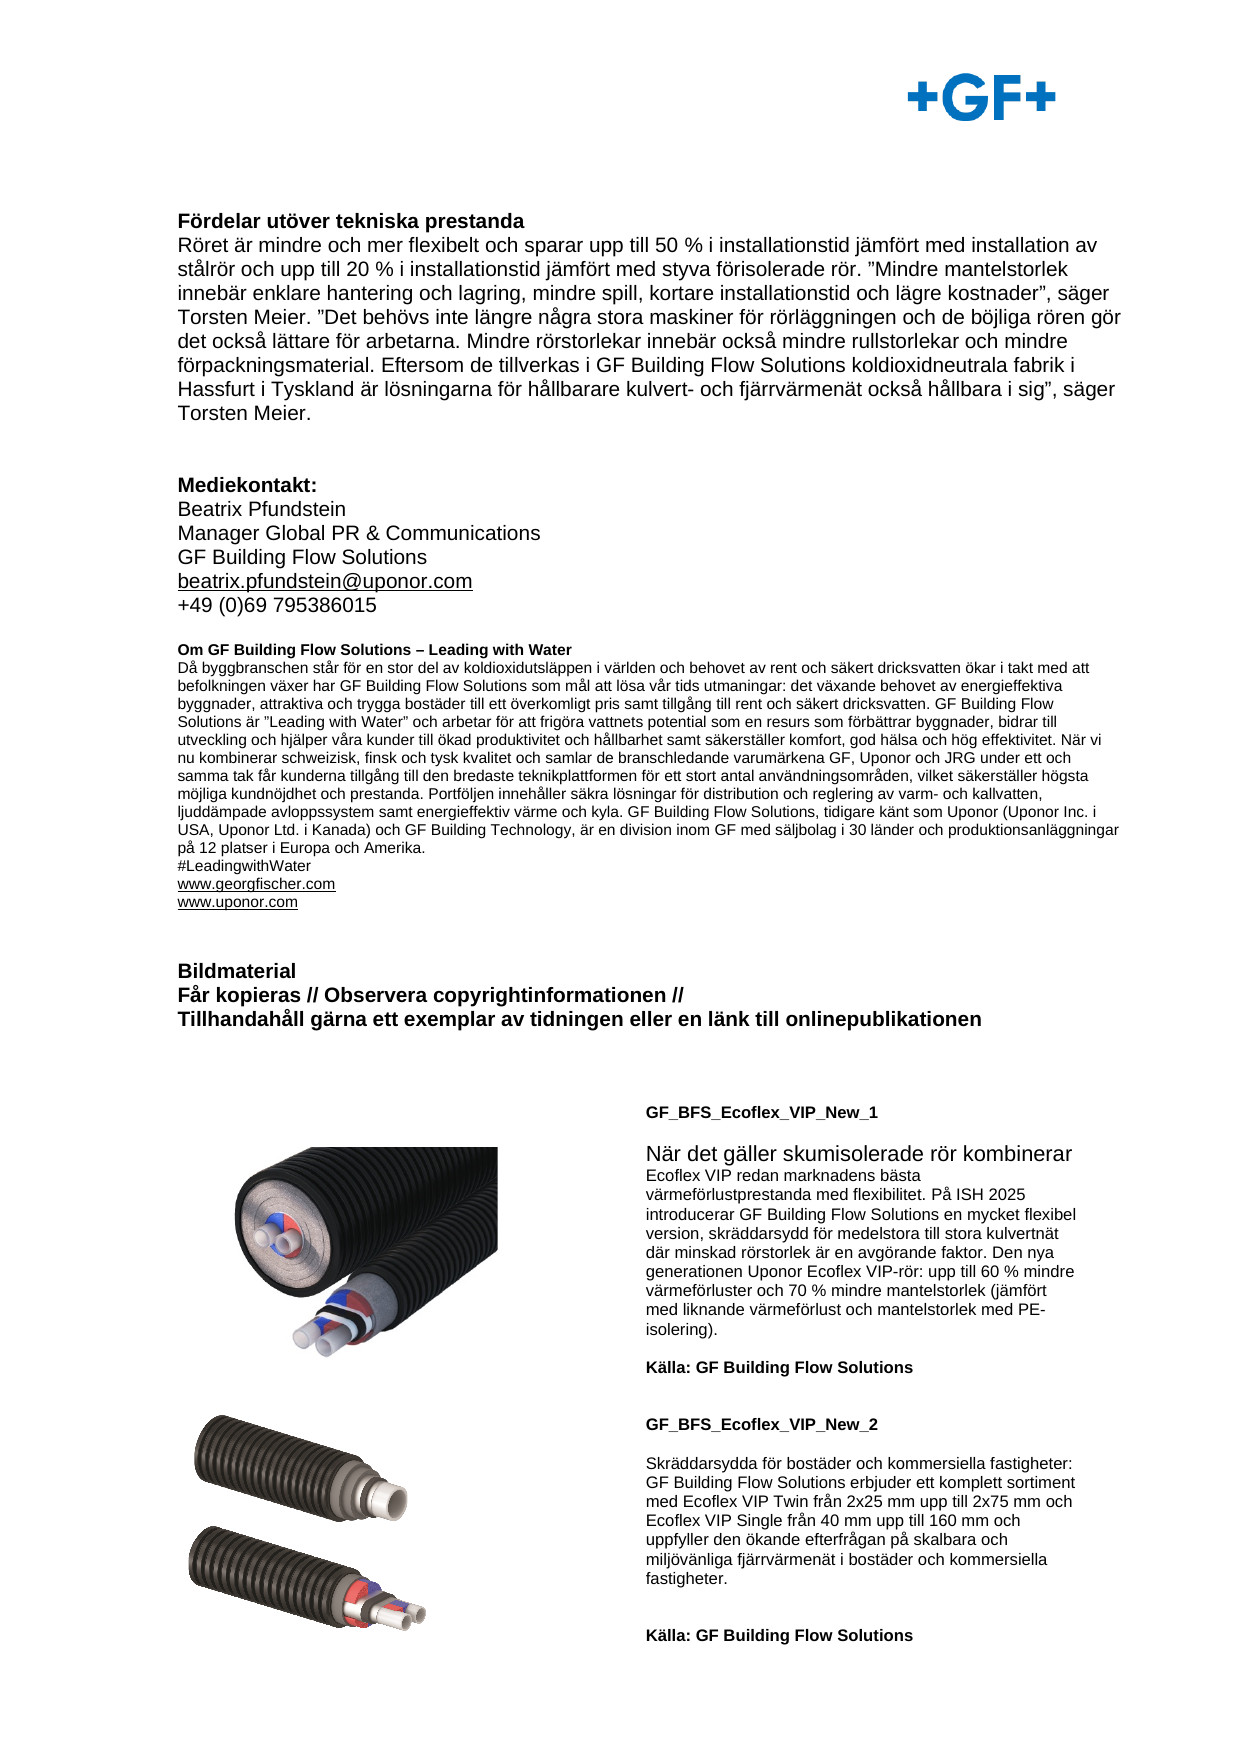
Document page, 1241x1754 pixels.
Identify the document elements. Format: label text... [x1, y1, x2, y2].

table_header [177, 1103, 634, 1415]
text Får kopieras // Observera copyrightinformationen // [177, 983, 1092, 1007]
picture [194, 1415, 408, 1522]
table_cell [177, 1415, 634, 1645]
picture [188, 1526, 426, 1631]
text Tillhandahåll gärna ett exemplar av tidningen eller en länk till onlinepublikationen [177, 1007, 1092, 1031]
text Bildmaterial [177, 959, 1092, 983]
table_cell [177, 209, 1122, 935]
picture [188, 1147, 498, 1371]
table_cell GF_BFS_Ecoflex_VIP_New_2 Skräddarsydda för bostäder och kommersiella fastigheter: GF Building Flow Solutions erbjuder ett komplett sortiment med Ecoflex VIP Twin från 2x25 mm upp till 2x75 mm och Ecoflex VIP Single från 40 mm upp till 160 mm och uppfyller den ökande efterfrågan på skalbara och miljövänliga fjärrvärmenät i bostäder och kommersiella fastigheter. Källa: GF Building Flow Solutions [634, 1415, 1091, 1645]
picture [907, 73, 1056, 121]
table_header GF_BFS_Ecoflex_VIP_New_1 När det gäller skumisolerade rör kombinerar Ecoflex VIP redan marknadens bästa värmeförlustprestanda med flexibilitet. På ISH 2025 introducerar GF Building Flow Solutions en mycket flexibel version, skräddarsydd för medelstora till stora kulvertnät där minskad rörstorlek är en avgörande faktor. Den nya generationen Uponor Ecoflex VIP-rör: upp till 60 % mindre värmeförluster och 70 % mindre mantelstorlek (jämfört med liknande värmeförlust och mantelstorlek med PE-isolering). Källa: GF Building Flow Solutions [634, 1103, 1091, 1415]
